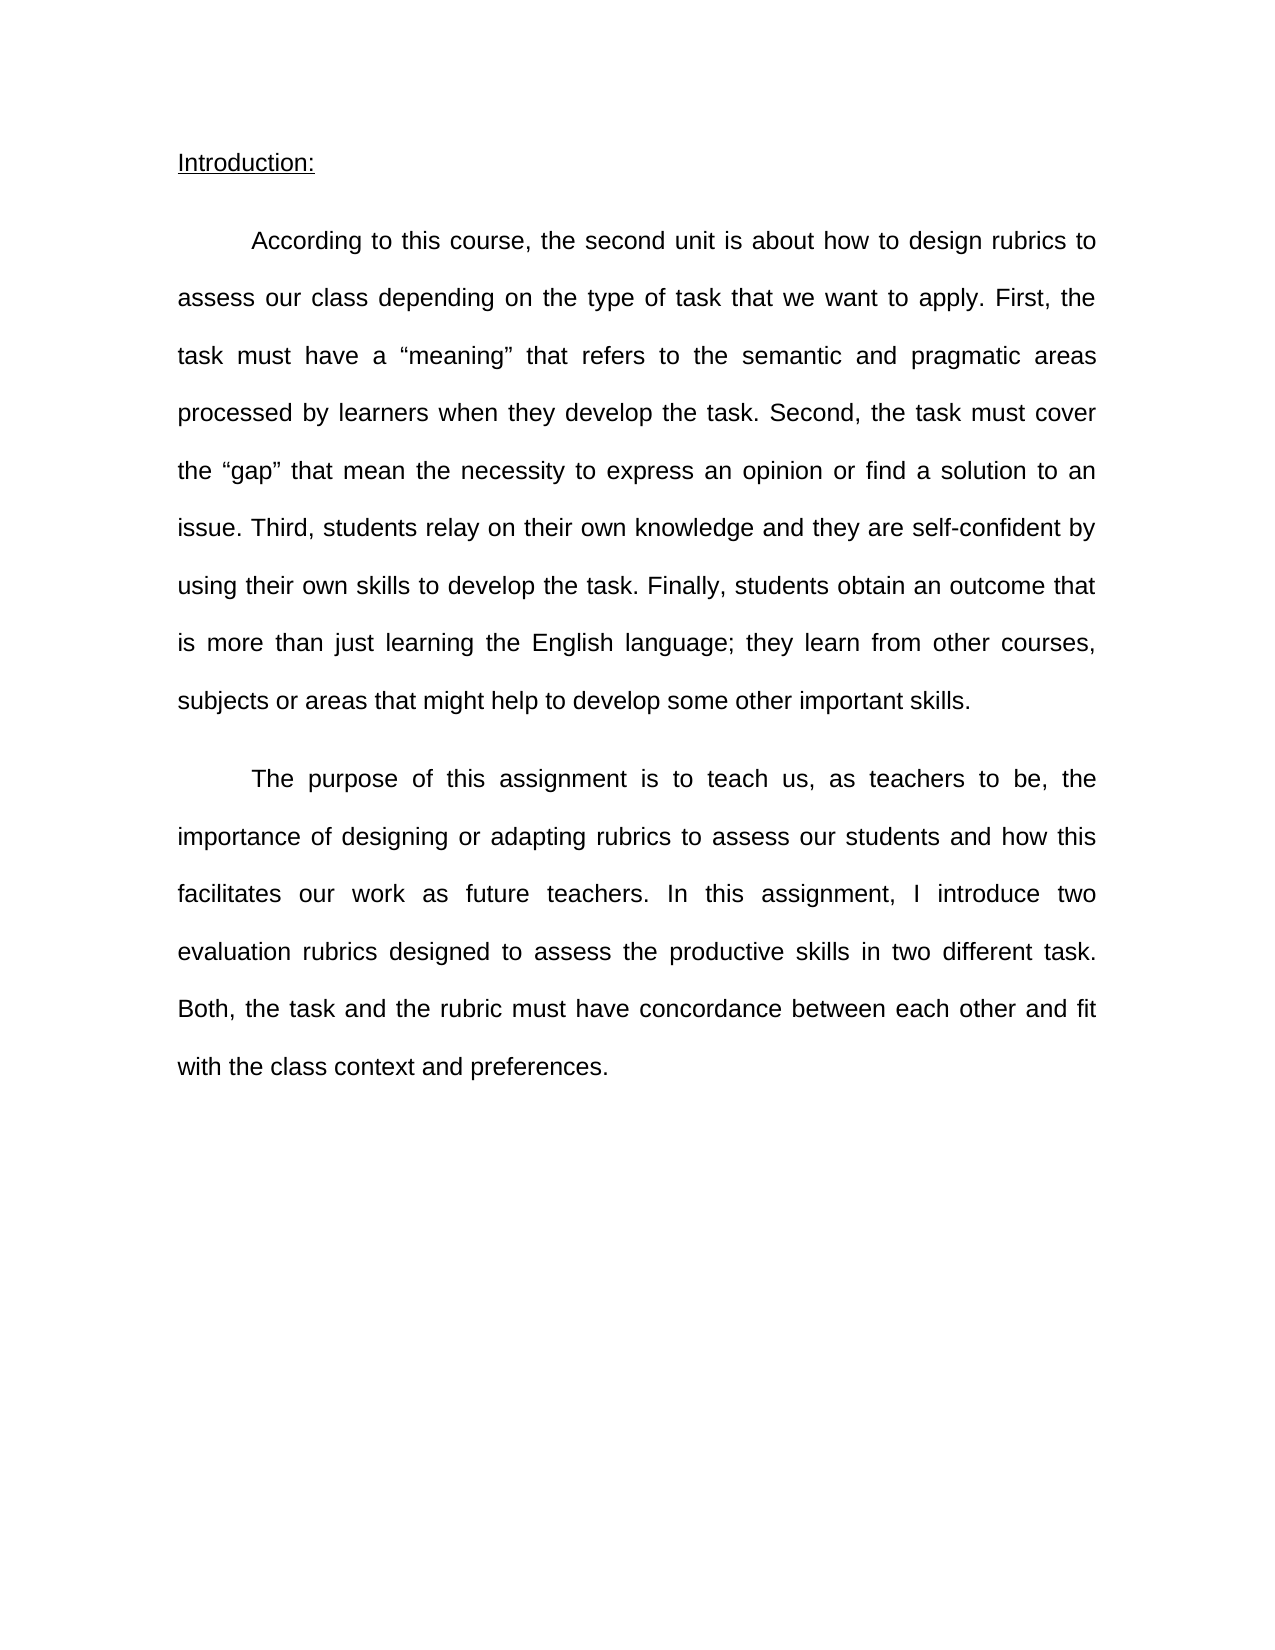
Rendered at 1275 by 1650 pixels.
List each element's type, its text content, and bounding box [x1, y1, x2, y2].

text Introduction: [177, 148, 1098, 176]
text The purpose of this assignment is to teach us, as teachers to be, the importance of designing or adapting rubrics to assess our students and how this facilitates our work as future teachers. In this assignment, I introduce two evaluation rubrics designed to assess the productive skills in two different task. Both, the task and the rubric must have concordance between each other and fit with the class context and preferences. [177, 764, 1098, 1081]
text According to this course, the second unit is about how to design rubrics to assess our class depending on the type of task that we want to apply. First, the task must have a “meaning” that refers to the semantic and pragmatic areas processed by learners when they develop the task. Second, the task must cover the “gap” that mean the necessity to express an opinion or find a solution to an issue. Third, students relay on their own knowledge and they are self-confident by using their own skills to develop the task. Finally, students obtain an outcome that is more than just learning the English language; they learn from other courses, subjects or areas that might help to develop some other important skills. [177, 226, 1098, 715]
